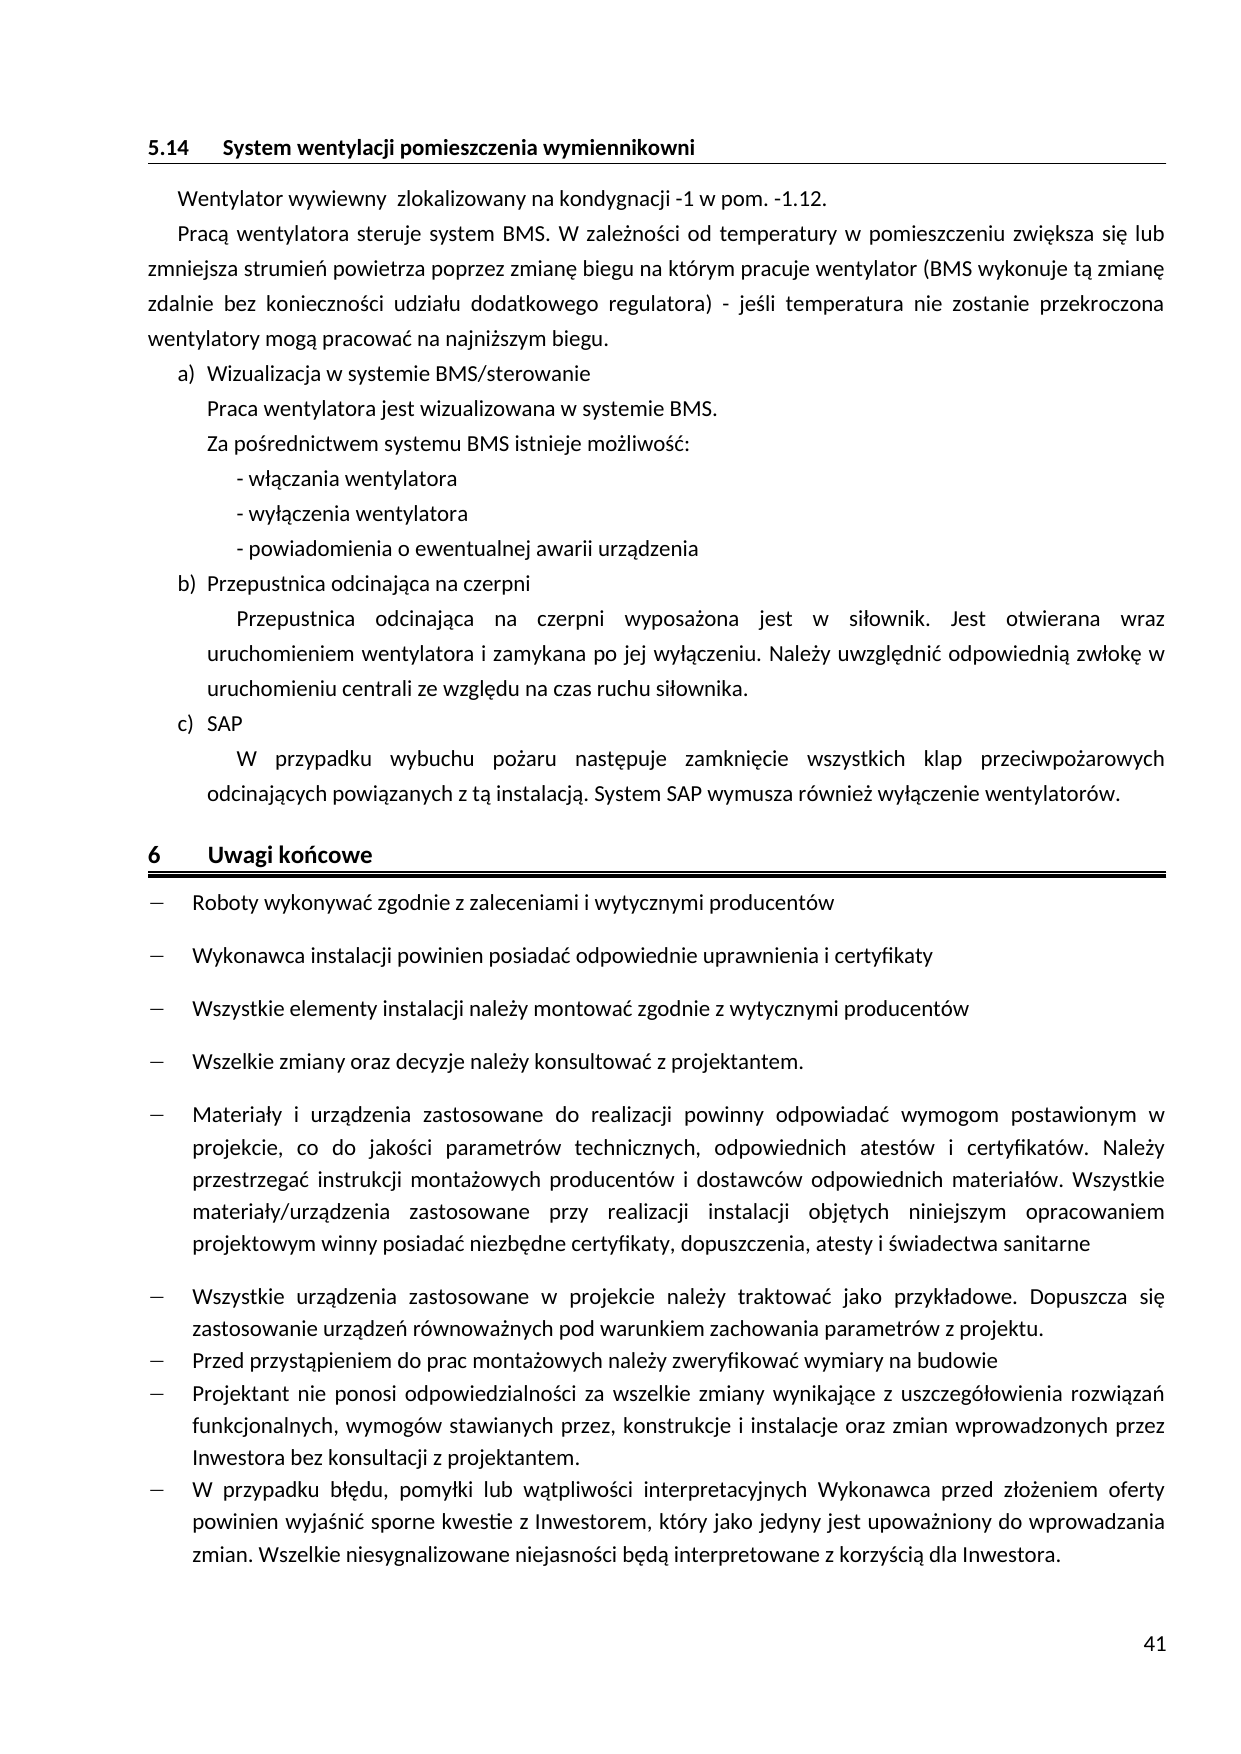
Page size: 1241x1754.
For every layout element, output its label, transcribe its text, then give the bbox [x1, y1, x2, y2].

text - włączania wentylatora [207, 464, 1166, 492]
list Wykonawca instalacji powinien posiadać odpowiednie uprawnienia i certyfikaty [148, 941, 1166, 969]
list Wszystkie urządzenia zastosowane w projekcie należy traktować jako przykładowe. Dopuszcza się zastosowanie urządzeń równoważnych pod warunkiem zachowania parametrów z projektu. [148, 1282, 1166, 1342]
list Wszystkie elementy instalacji należy montować zgodnie z wytycznymi producentów [148, 994, 1166, 1022]
list Przed przystąpieniem do prac montażowych należy zweryfikować wymiary na budowie [148, 1347, 1166, 1374]
list SAP [177, 709, 1166, 737]
text W przypadku wybuchu pożaru następuje zamknięcie wszystkich klap przeciwpożarowych odcinających powiązanych z tą instalacją. System SAP wymusza również wyłączenie wentylatorów. [207, 744, 1166, 807]
list Projektant nie ponosi odpowiedzialności za wszelkie zmiany wynikające z uszczegółowienia rozwiązań funkcjonalnych, wymogów stawianych przez, konstrukcje i instalacje oraz zmian wprowadzonych przez Inwestora bez konsultacji z projektantem. [148, 1379, 1166, 1471]
subtitle Uwagi końcowe [148, 839, 1166, 871]
list Materiały i urządzenia zastosowane do realizacji powinny odpowiadać wymogom postawionym w projekcie, co do jakości parametrów technicznych, odpowiednich atestów i certyfikatów. Należy przestrzegać instrukcji montażowych producentów i dostawców odpowiednich materiałów. Wszystkie materiały/urządzenia zastosowane przy realizacji instalacji objętych niniejszym opracowaniem projektowym winny posiadać niezbędne certyfikaty, dopuszczenia, atesty i świadectwa sanitarne [148, 1100, 1166, 1257]
text - powiadomienia o ewentualnej awarii urządzenia [207, 534, 1166, 562]
text Pracą wentylatora steruje system BMS. W zależności od temperatury w pomieszczeniu zwiększa się lub zmniejsza strumień powietrza poprzez zmianę biegu na którym pracuje wentylator (BMS wykonuje tą zmianę zdalnie bez konieczności udziału dodatkowego regulatora) - jeśli temperatura nie zostanie przekroczona wentylatory mogą pracować na najniższym biegu. [148, 219, 1166, 352]
text Za pośrednictwem systemu BMS istnieje możliwość: [207, 429, 1166, 457]
list W przypadku błędu, pomyłki lub wątpliwości interpretacyjnych Wykonawca przed złożeniem oferty powinien wyjaśnić sporne kwestie z Inwestorem, który jako jedyny jest upoważniony do wprowadzania zmian. Wszelkie niesygnalizowane niejasności będą interpretowane z korzyścią dla Inwestora. [148, 1475, 1166, 1568]
text Przepustnica odcinająca na czerpni wyposażona jest w siłownik. Jest otwierana wraz uruchomieniem wentylatora i zamykana po jej wyłączeniu. Należy uwzględnić odpowiednią zwłokę w uruchomieniu centrali ze względu na czas ruchu siłownika. [207, 604, 1166, 702]
subtitle System wentylacji pomieszczenia wymiennikowni [148, 133, 1166, 163]
list Przepustnica odcinająca na czerpni [177, 569, 1166, 597]
list Roboty wykonywać zgodnie z zaleceniami i wytycznymi producentów [148, 888, 1166, 916]
text - wyłączenia wentylatora [207, 499, 1166, 527]
text Praca wentylatora jest wizualizowana w systemie BMS. [207, 394, 1166, 422]
list Wszelkie zmiany oraz decyzje należy konsultować z projektantem. [148, 1047, 1166, 1075]
text Wentylator wywiewny zlokalizowany na kondygnacji -1 w pom. -1.12. [148, 184, 1166, 212]
list Wizualizacja w systemie BMS/sterowanie [177, 359, 1166, 387]
